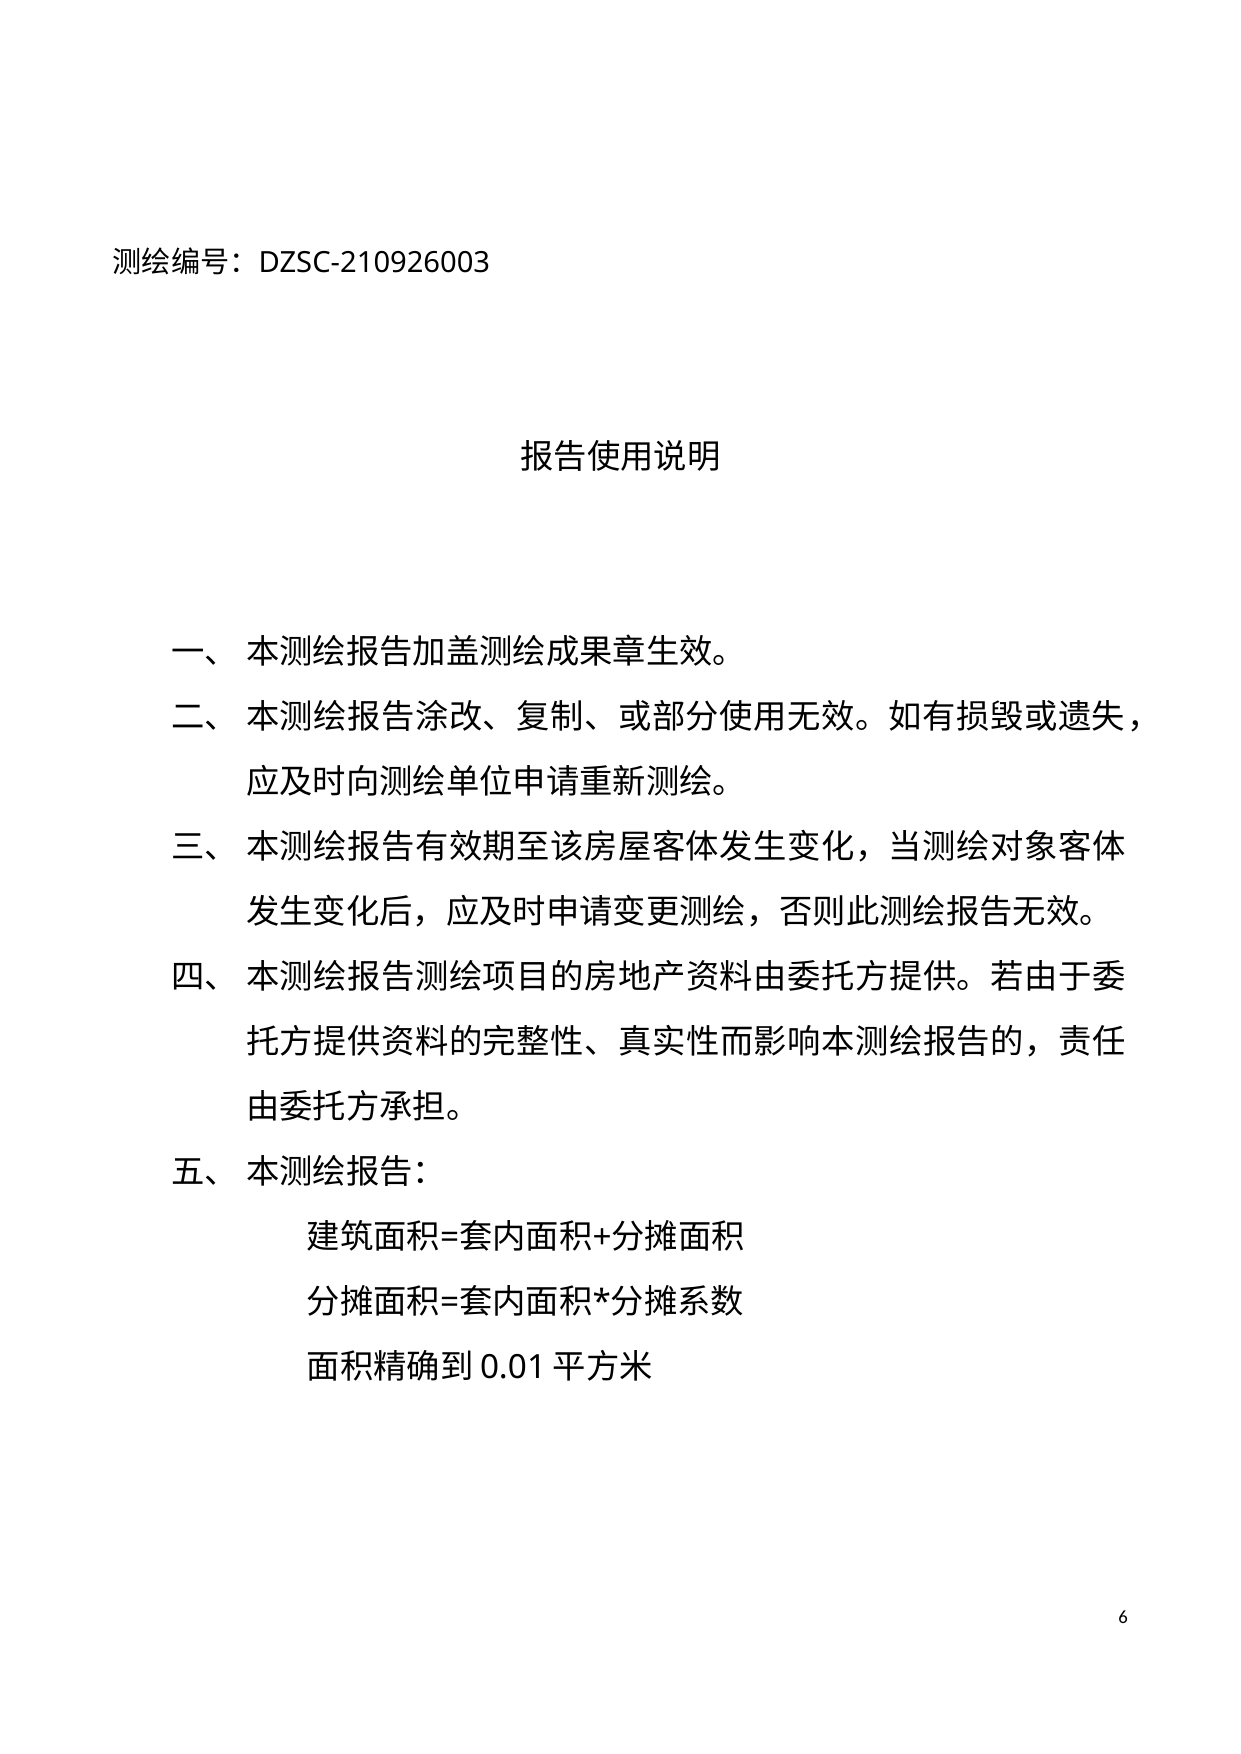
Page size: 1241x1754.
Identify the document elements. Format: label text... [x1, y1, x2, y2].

text 报告使用说明 [112, 422, 1128, 487]
list 本测绘报告加盖测绘成果章生效。 [171, 617, 1128, 682]
text 分摊面积=套内面积*分摊系数 [246, 1267, 1128, 1332]
list 本测绘报告涂改、复制、或部分使用无效。如有损毁或遗失，应及时向测绘单位申请重新测绘。 [171, 682, 1128, 812]
list 本测绘报告测绘项目的房地产资料由委托方提供。若由于委托方提供资料的完整性、真实性而影响本测绘报告的，责任由委托方承担。 [171, 942, 1128, 1137]
list 本测绘报告有效期至该房屋客体发生变化，当测绘对象客体发生变化后，应及时申请变更测绘，否则此测绘报告无效。 [171, 812, 1128, 942]
text 建筑面积=套内面积+分摊面积 [246, 1202, 1128, 1267]
text 测绘编号：DZSC-210926003 [112, 227, 1128, 292]
list 本测绘报告： [171, 1137, 1128, 1202]
text 面积精确到0.01平方米 [246, 1332, 1128, 1397]
